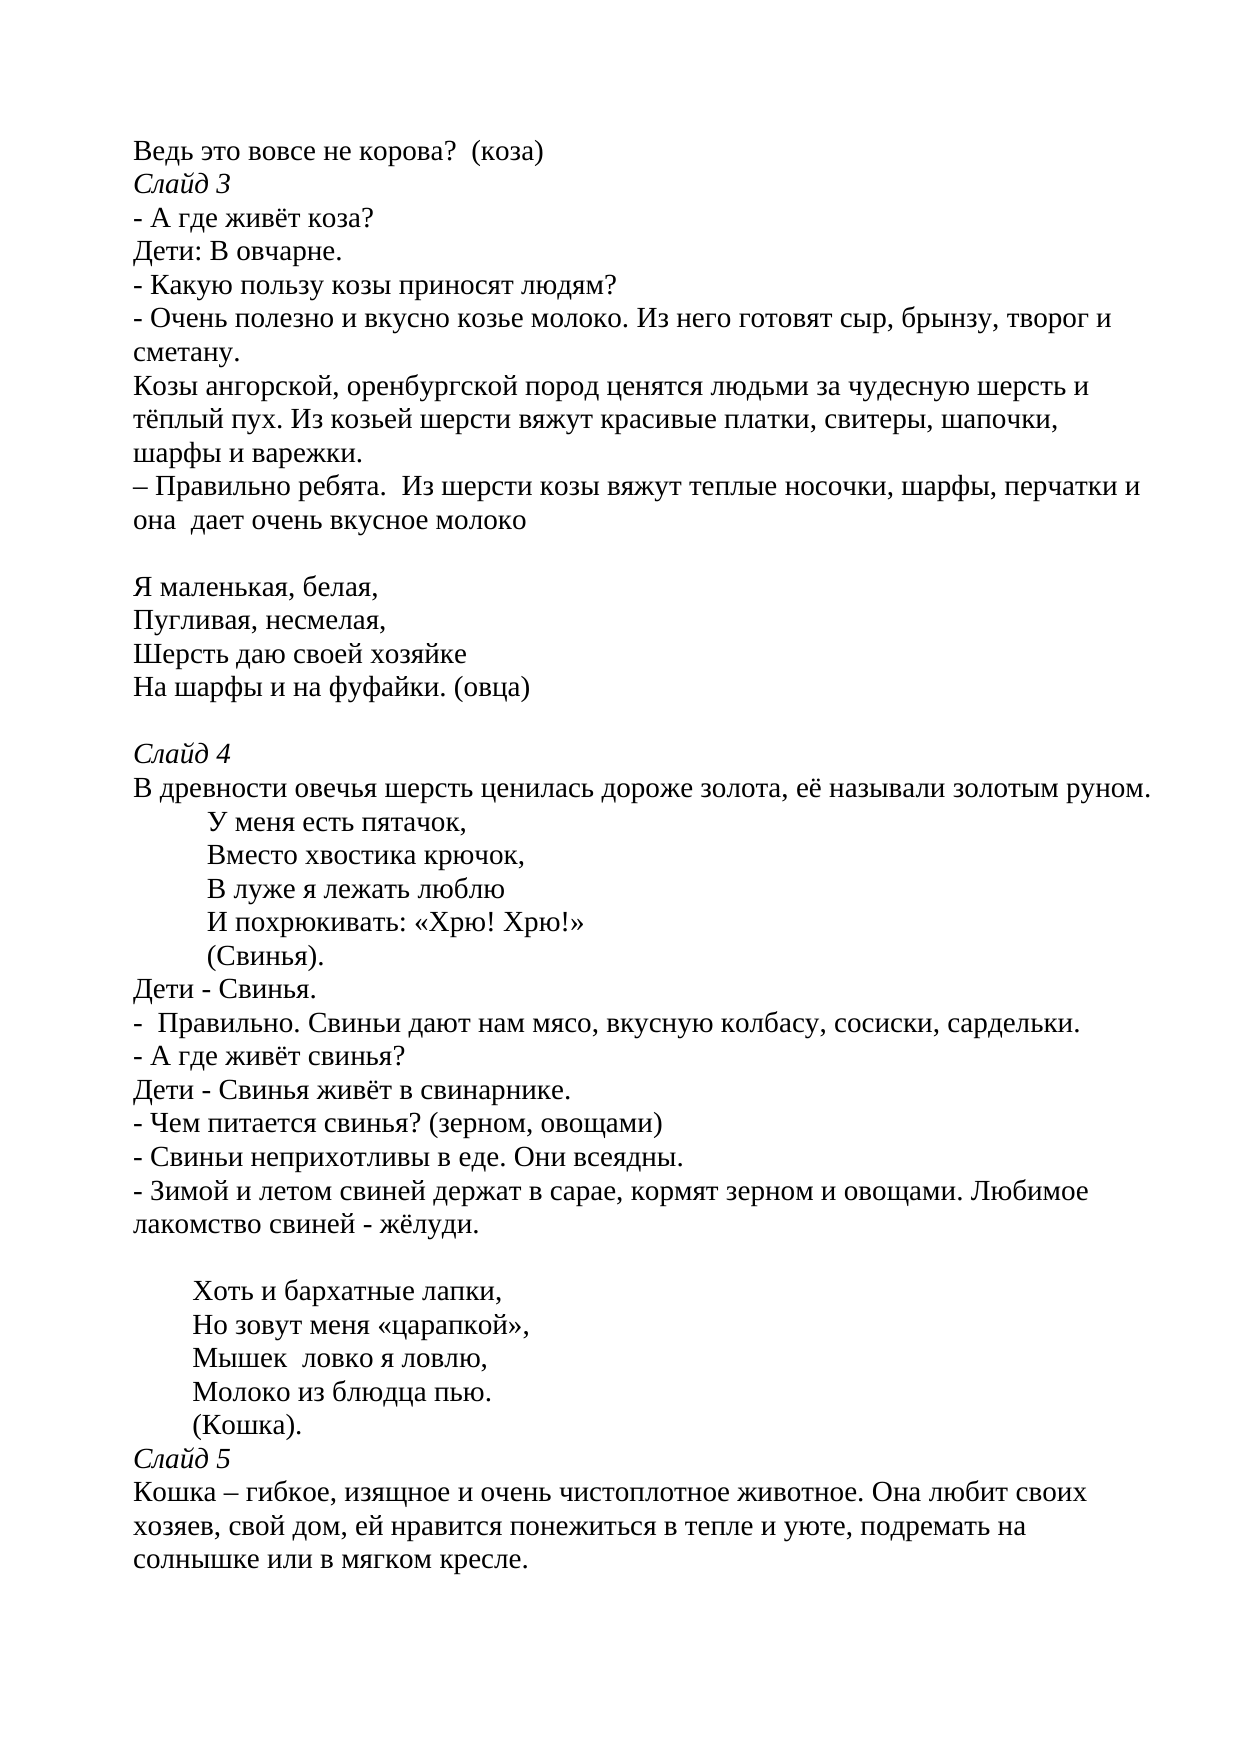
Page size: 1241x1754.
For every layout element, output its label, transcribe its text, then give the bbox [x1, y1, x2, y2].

text - Чем питается свинья? (зерном, овощами) [133, 1106, 1152, 1139]
text Слайд 5 [133, 1441, 1152, 1474]
text Молоко из блюдца пью. [133, 1374, 1152, 1407]
text Но зовут меня «царапкой», [133, 1307, 1152, 1340]
text (Кошка). [133, 1407, 1152, 1441]
text У меня есть пятачок, [133, 804, 1152, 837]
text Ведь это вовсе не корова? (коза) [133, 133, 1152, 166]
text На шарфы и на фуфайки. (овца) [133, 669, 1152, 703]
text - А где живёт коза? [133, 200, 1152, 233]
text - А где живёт свинья? [133, 1038, 1152, 1072]
text Козы ангорской, оренбургской пород ценятся людьми за чудесную шерсть и тёплый пух. Из козьей шерсти вяжут красивые платки, свитеры, шапочки, шарфы и варежки. [133, 368, 1152, 468]
text Вместо хвостика крючок, [133, 837, 1152, 871]
text Шерсть даю своей хозяйке [133, 636, 1152, 669]
text - Правильно. Свиньи дают нам мясо, вкусную колбасу, сосиски, сардельки. [133, 1005, 1152, 1038]
text В луже я лежать люблю [133, 871, 1152, 904]
text - Очень полезно и вкусно козье молоко. Из него готовят сыр, брынзу, творог и сметану. [133, 301, 1152, 368]
text - Свиньи неприхотливы в еде. Они всеядны. [133, 1139, 1152, 1173]
text Мышек ловко я ловлю, [133, 1340, 1152, 1374]
text - Какую пользу козы приносят людям? [133, 267, 1152, 301]
text Дети - Свинья. [133, 971, 1152, 1005]
text Слайд 4 [133, 737, 1152, 770]
text Я маленькая, белая, [133, 569, 1152, 602]
text (Свинья). [133, 938, 1152, 971]
text Кошка – гибкое, изящное и очень чистоплотное животное. Она любит своих хозяев, свой дом, ей нравится понежиться в тепле и уюте, подремать на солнышке или в мягком кресле. [133, 1474, 1152, 1575]
text Дети - Свинья живёт в свинарнике. [133, 1072, 1152, 1106]
text И похрюкивать: «Хрю! Хрю!» [133, 904, 1152, 938]
text – Правильно ребята. Из шерсти козы вяжут теплые носочки, шарфы, перчатки и она дает очень вкусное молоко [133, 468, 1152, 535]
text Пугливая, несмелая, [133, 602, 1152, 636]
text - Зимой и летом свиней держат в сарае, кормят зерном и овощами. Любимое лакомство свиней - жёлуди. [133, 1173, 1152, 1240]
text Хоть и бархатные лапки, [133, 1273, 1152, 1307]
text Слайд 3 [133, 166, 1152, 200]
text В древности овечья шерсть ценилась дороже золота, её называли золотым руном. [133, 770, 1152, 804]
text Дети: В овчарне. [133, 233, 1152, 267]
